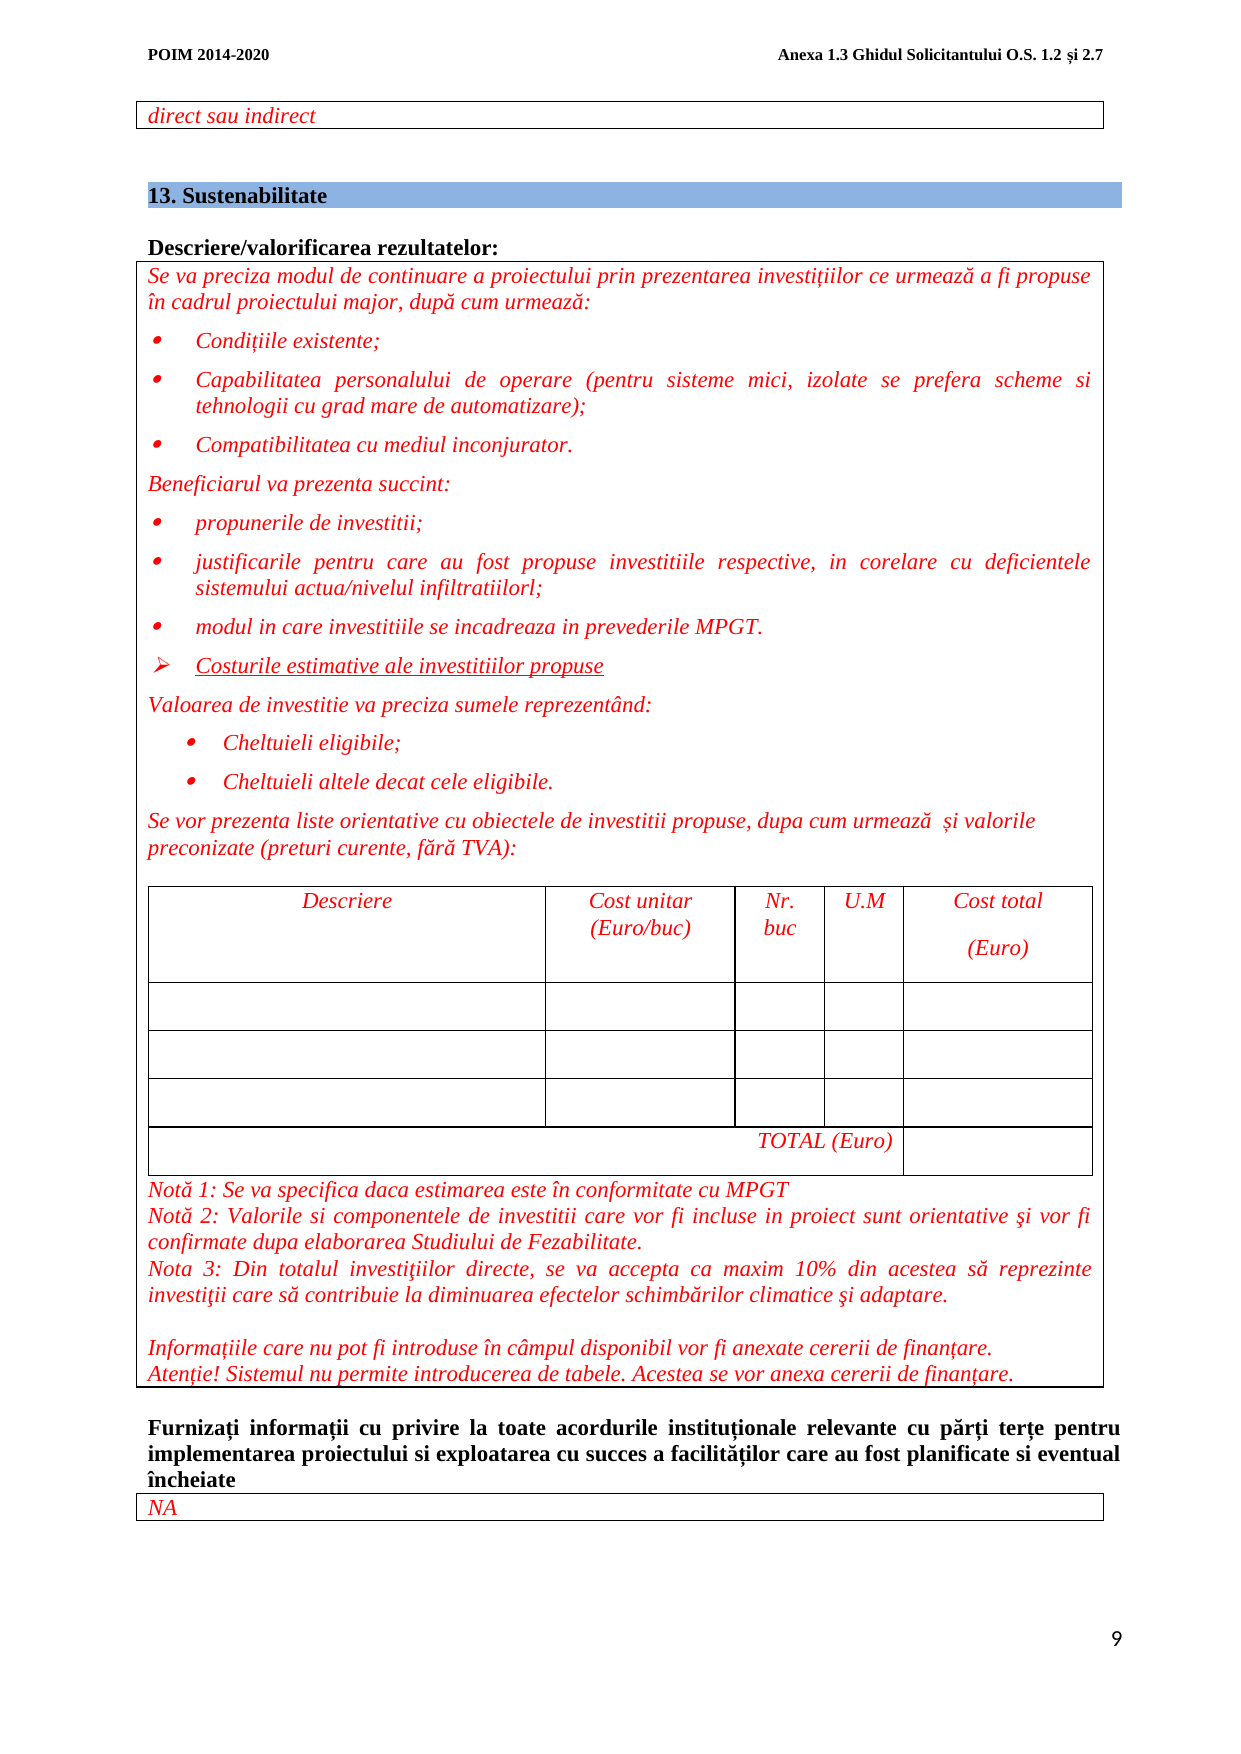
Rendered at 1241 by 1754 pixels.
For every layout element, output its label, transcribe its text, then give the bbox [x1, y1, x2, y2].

text Furnizați informații cu privire la toate acordurile instituționale relevante cu părți terțe pentru implementarea proiectului si exploatarea cu succes a facilităților care au fost planificate si eventual încheiate [148, 1414, 1122, 1493]
text Descriere/valorificarea rezultatelor: [148, 234, 1122, 261]
table_header Se va preciza modul de continuare a proiectului prin prezentarea investițiilor ce urmează a fi propuse în cadrul proiectului major, după cum urmează: Condițiile existente; Capabilitatea personalului de operare (pentru sisteme mici, izolate se prefera scheme si tehnologii cu grad mare de automatizare); Compatibilitatea cu mediul inconjurator. Beneficiarul va prezenta succint: propunerile de investitii; justificarile pentru care au fost propuse investitiile respective, in corelare cu deficientele sistemului actua/nivelul infiltratiilorl; modul in care investitiile se incadreaza in prevederile MPGT. Costurile estimative ale investitiilor propuse Valoarea de investitie va preciza sumele reprezentând: Cheltuieli eligibile; Cheltuieli altele decat cele eligibile. Se vor prezenta liste orientative cu obiectele de investitii propuse, dupa cum urmează și valorile preconizate (preturi curente, fără TVA): Notă 1: Se va specifica daca estimarea este în conformitate cu MPGT Notă 2: Valorile si componentele de investitii care vor fi incluse in proiect sunt orientative şi vor fi confirmate dupa elaborarea Studiului de Fezabilitate. Nota 3: Din totalul investiţiilor directe, se va accepta ca maxim 10% din acestea să reprezinte investiţii care să contribuie la diminuarea efectelor schimbărilor climatice şi adaptare. Informațiile care nu pot fi introduse în câmpul disponibil vor fi anexate cererii de finanțare. Atenție! Sistemul nu permite introducerea de tabele. Acestea se vor anexa cererii de finanțare. [137, 262, 1103, 1386]
subtitle 13. Sustenabilitate [148, 182, 1122, 208]
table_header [137, 102, 1103, 128]
table_header NA [137, 1494, 1103, 1520]
